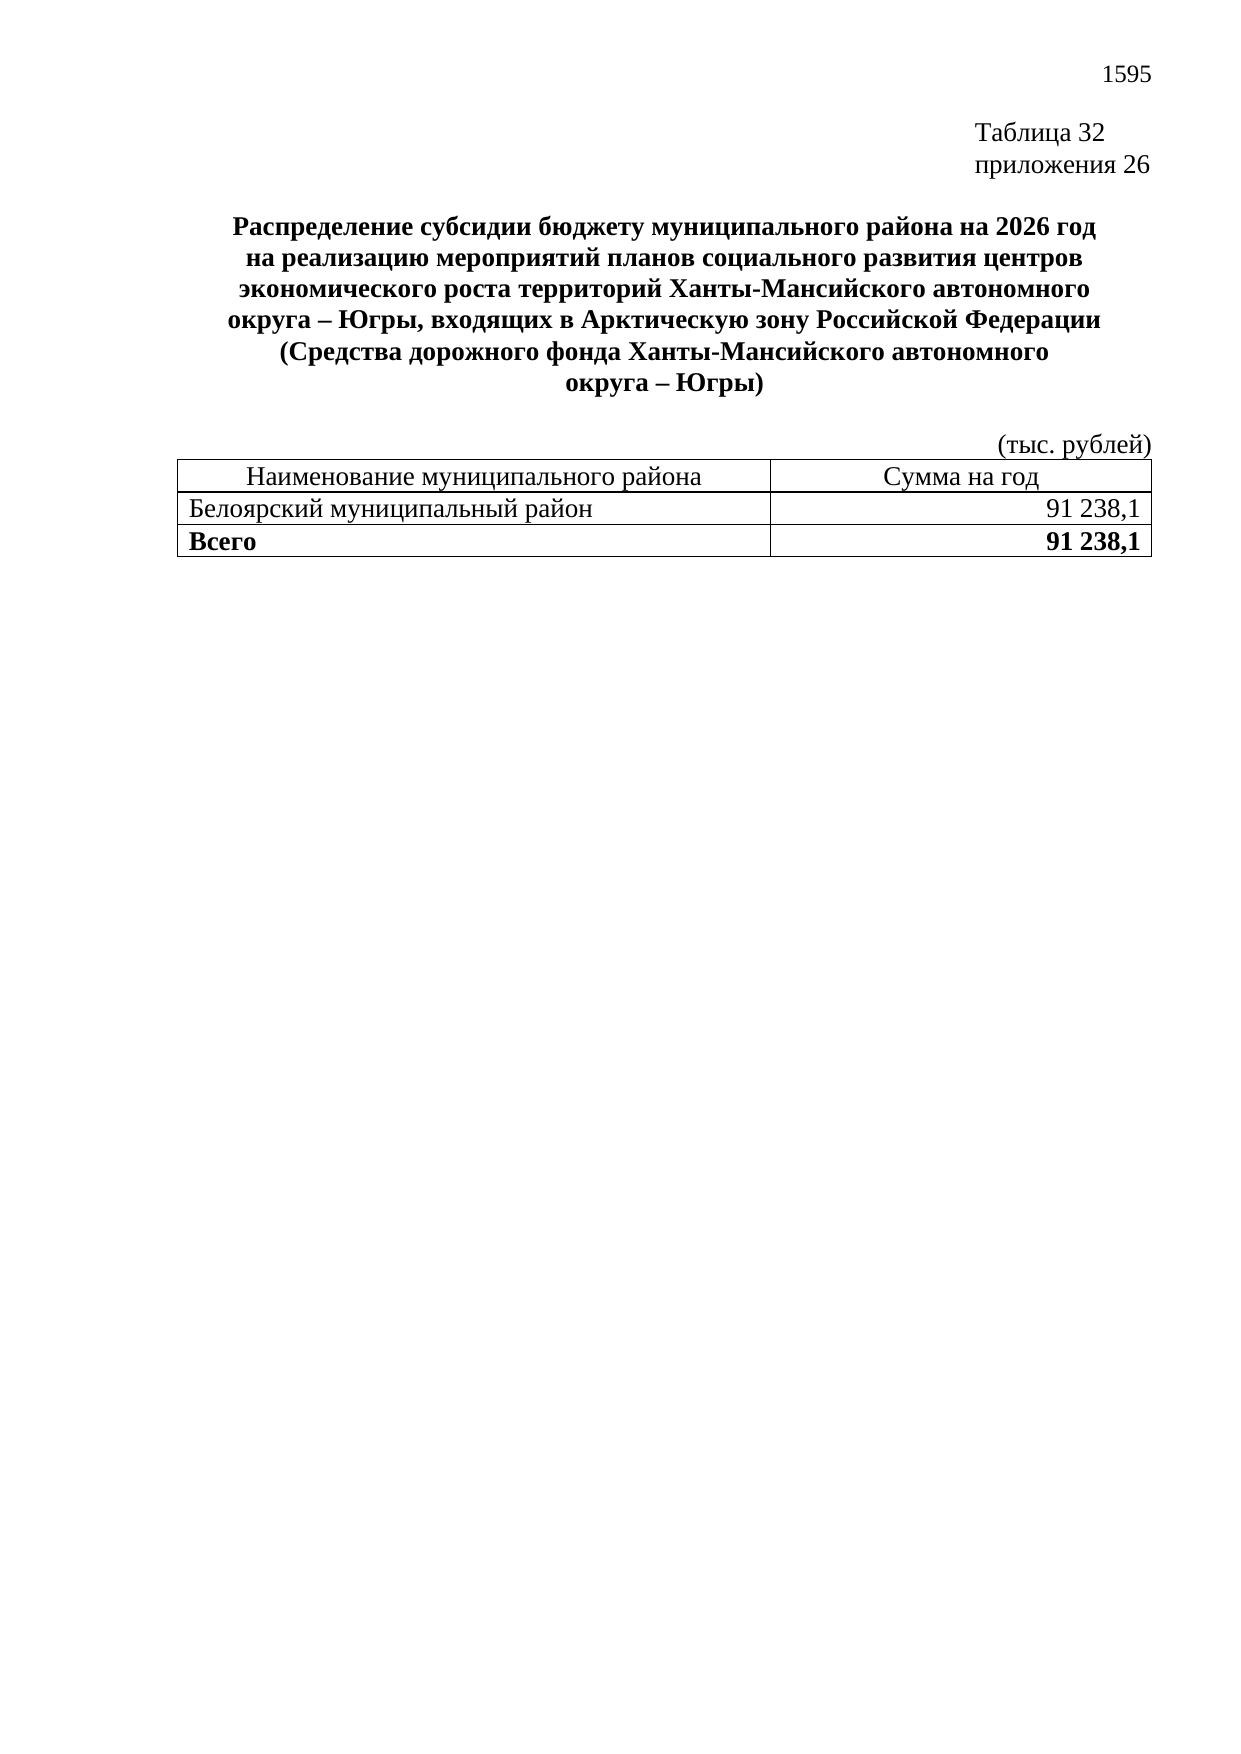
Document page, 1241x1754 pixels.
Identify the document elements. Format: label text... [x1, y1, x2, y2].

text Распределение субсидии бюджету муниципального района на 2026 год [177, 210, 1152, 241]
table_cell 91 238,1 [771, 525, 1151, 556]
text округа – Югры) [177, 366, 1152, 397]
table_cell 91 238,1 [771, 493, 1151, 523]
text Таблица 32 [974, 117, 1152, 148]
table_cell Белоярский муниципальный район [178, 493, 770, 523]
text (Средства дорожного фонда Ханты-Мансийского автономного [177, 334, 1152, 366]
text на реализацию мероприятий планов социального развития центров экономического роста территорий Ханты-Мансийского автономного [177, 241, 1152, 303]
table_header Наименование муниципального района [178, 460, 770, 491]
table_cell Всего [178, 525, 770, 556]
text (тыс. рублей) [177, 428, 1152, 459]
text приложения 26 [974, 148, 1152, 179]
table_header Сумма на год [771, 460, 1151, 491]
text округа – Югры, входящих в Арктическую зону Российской Федерации [177, 303, 1152, 334]
